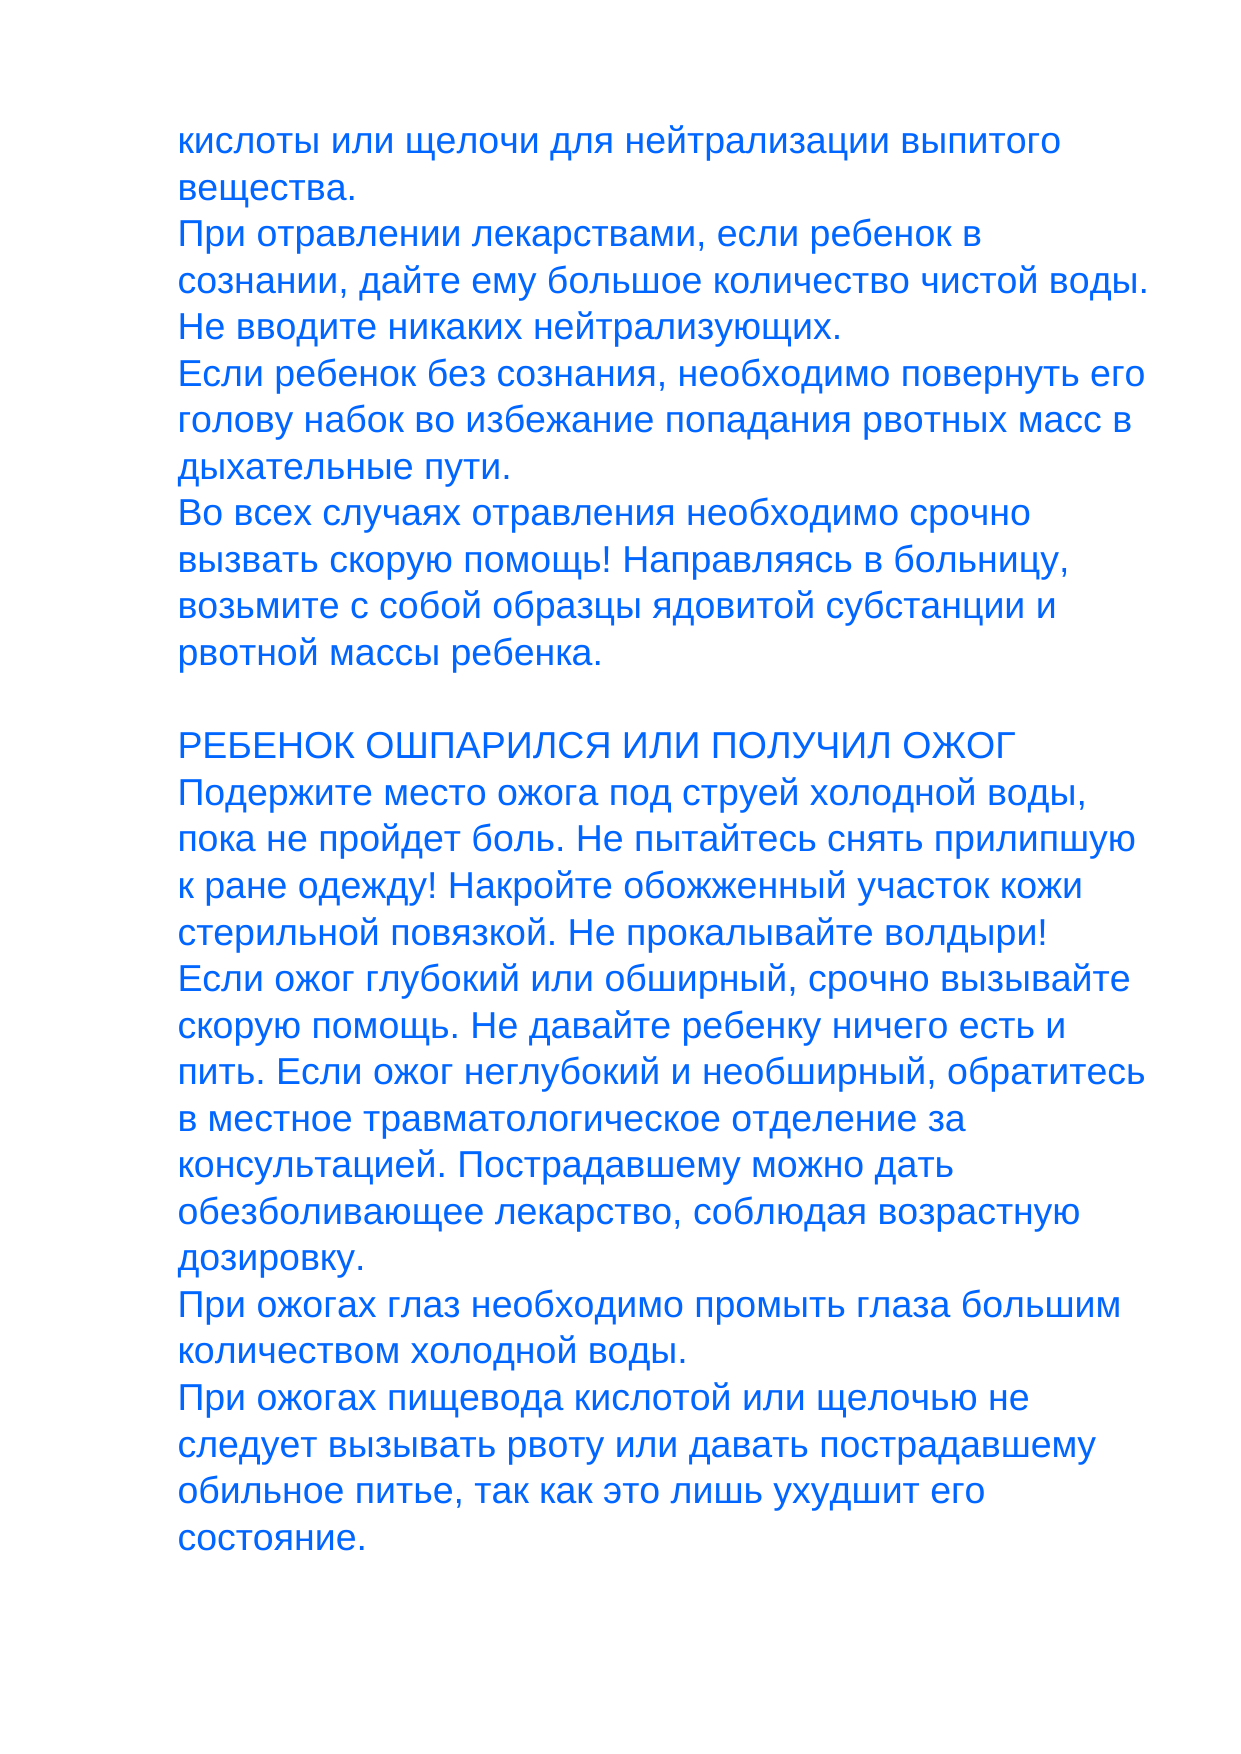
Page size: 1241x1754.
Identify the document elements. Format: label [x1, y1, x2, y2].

text [177, 118, 1152, 1605]
